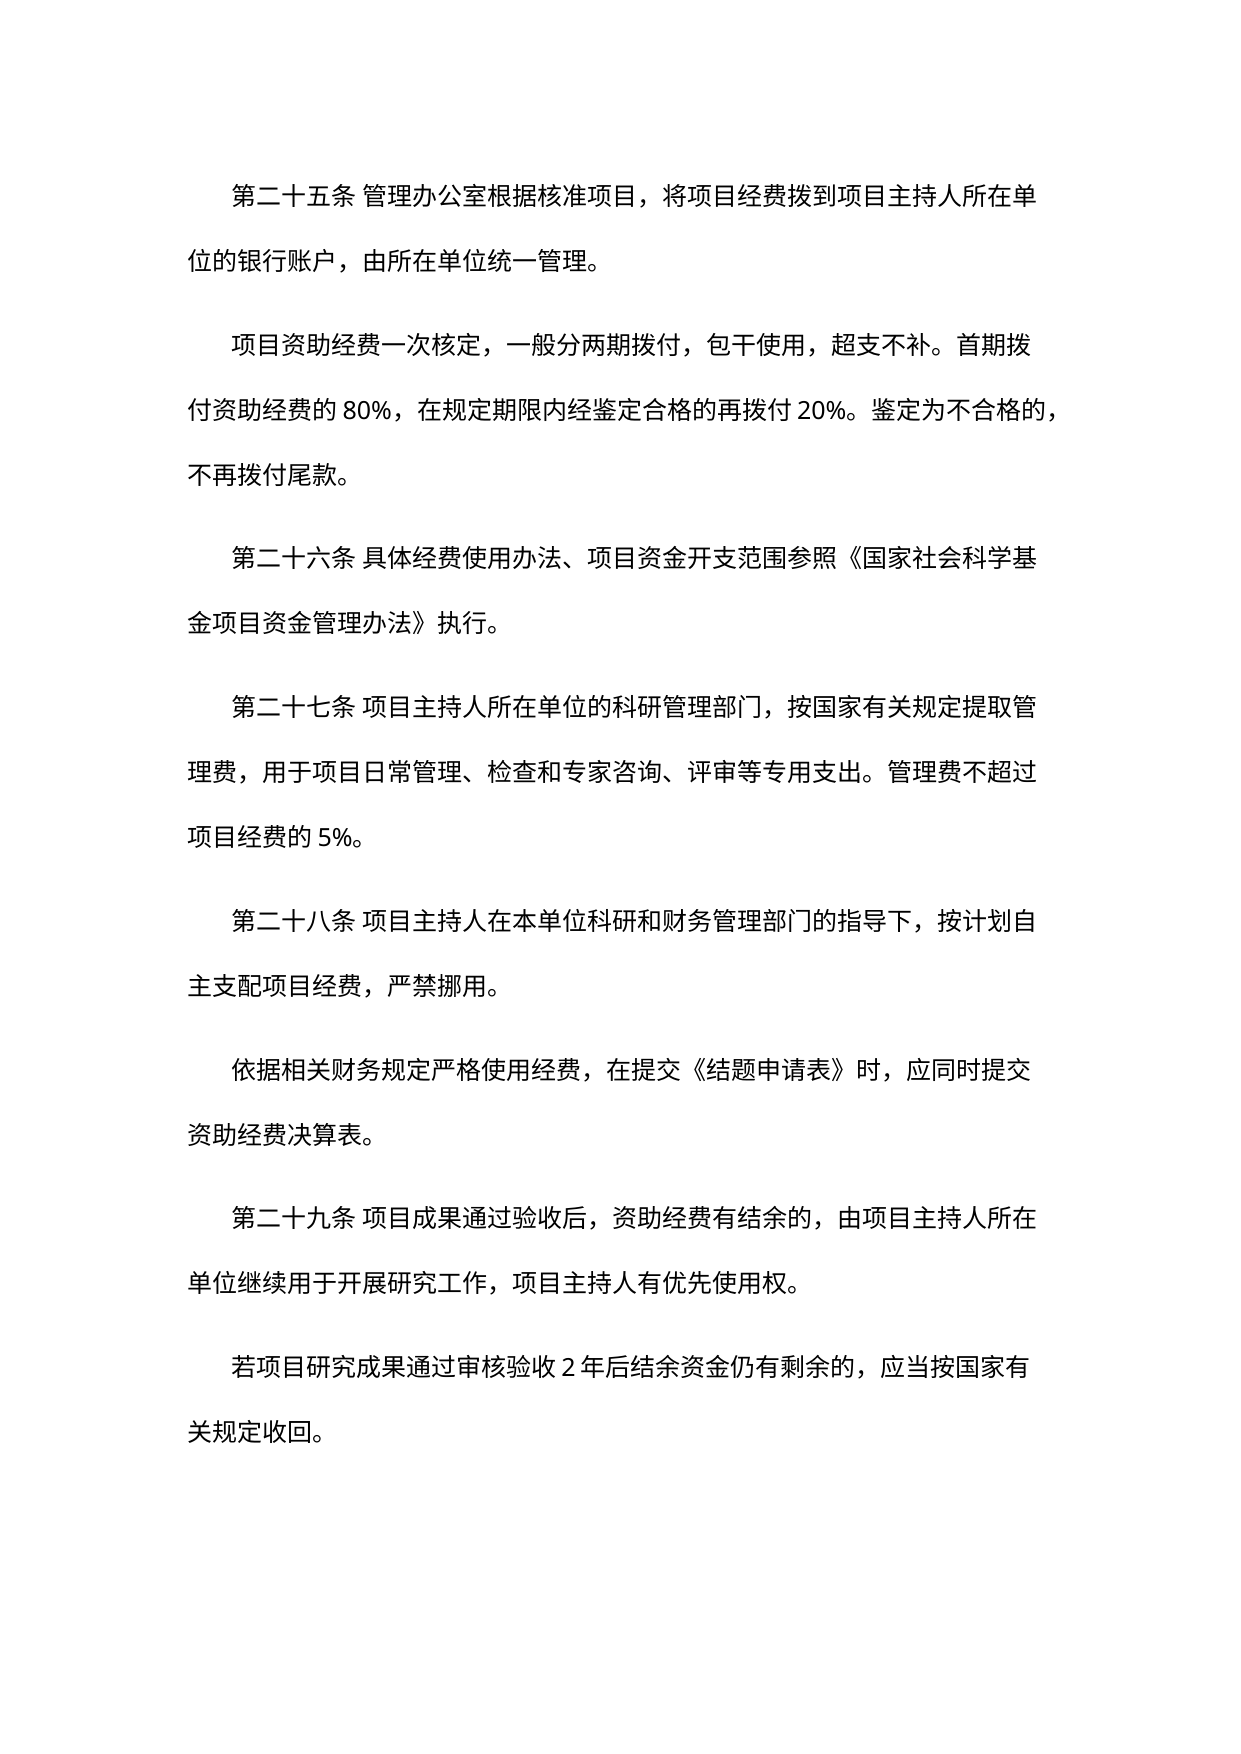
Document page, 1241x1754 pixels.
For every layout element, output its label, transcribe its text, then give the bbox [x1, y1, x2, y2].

text 依据相关财务规定严格使用经费，在提交《结题申请表》时，应同时提交资助经费决算表。 [187, 1036, 1053, 1166]
text 第二十五条 管理办公室根据核准项目，将项目经费拨到项目主持人所在单位的银行账户，由所在单位统一管理。 [187, 162, 1053, 292]
text 第二十八条 项目主持人在本单位科研和财务管理部门的指导下，按计划自主支配项目经费，严禁挪用。 [187, 887, 1053, 1017]
text 第二十九条 项目成果通过验收后，资助经费有结余的，由项目主持人所在单位继续用于开展研究工作，项目主持人有优先使用权。 [187, 1184, 1053, 1314]
text 第二十七条 项目主持人所在单位的科研管理部门，按国家有关规定提取管理费，用于项目日常管理、检查和专家咨询、评审等专用支出。管理费不超过项目经费的5%。 [187, 673, 1053, 868]
text 第二十六条 具体经费使用办法、项目资金开支范围参照《国家社会科学基金项目资金管理办法》执行。 [187, 524, 1053, 654]
text 项目资助经费一次核定，一般分两期拨付，包干使用，超支不补。首期拨付资助经费的80%，在规定期限内经鉴定合格的再拨付20%。鉴定为不合格的，不再拨付尾款。 [187, 311, 1053, 506]
text 若项目研究成果通过审核验收2年后结余资金仍有剩余的，应当按国家有关规定收回。 [187, 1333, 1053, 1463]
